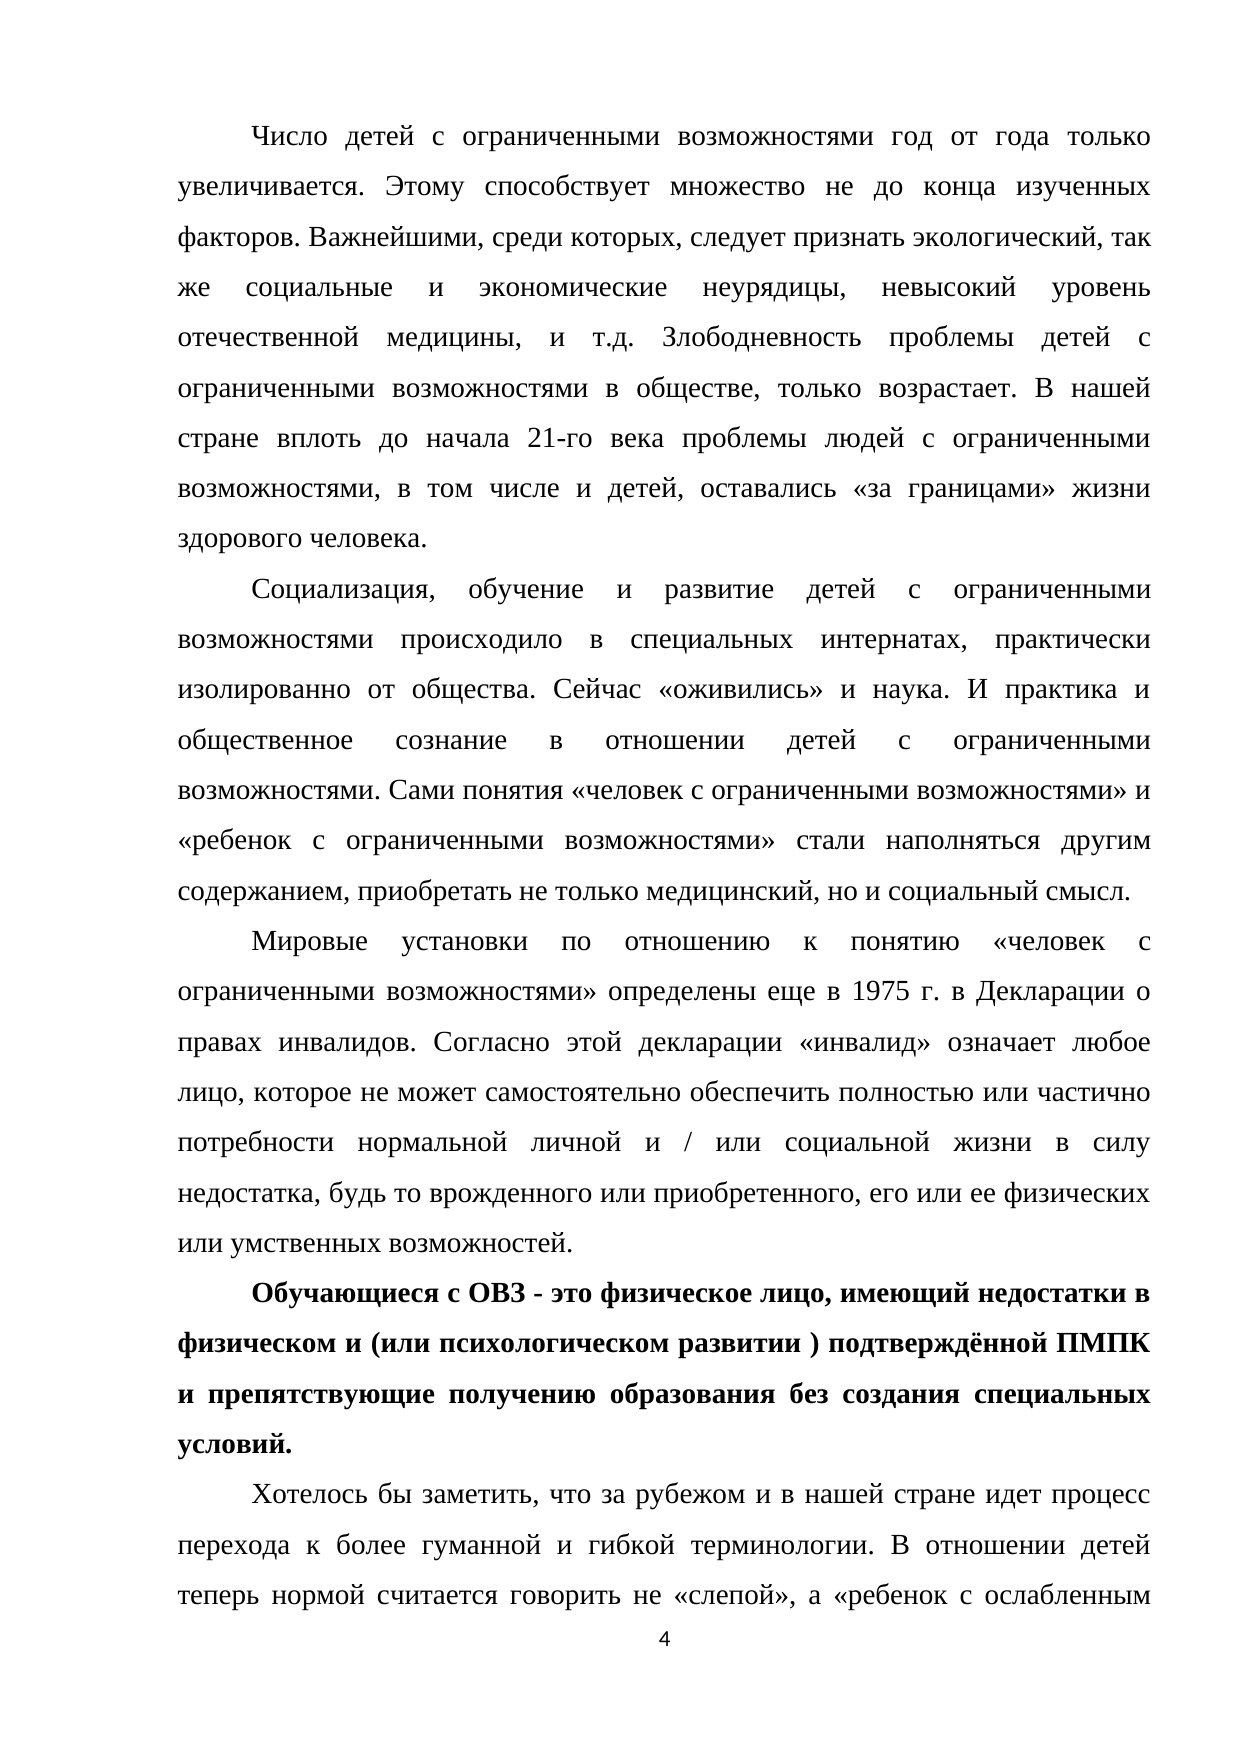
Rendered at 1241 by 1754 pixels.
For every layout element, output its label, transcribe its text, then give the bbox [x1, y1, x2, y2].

text Мировые установки по отношению к понятию «человек с ограниченными возможностями» определены еще в 1975 г. в Декларации о правах инвалидов. Согласно этой декларации «инвалид» означает любое лицо, которое не может самостоятельно обеспечить полностью или частично потребности нормальной личной и / или социальной жизни в силу недостатка, будь то врожденного или приобретенного, его или ее физических или умственных возможностей. [177, 923, 1152, 1258]
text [177, 1477, 1152, 1611]
text Обучающиеся с ОВЗ - это физическое лицо, имеющий недостатки в физическом и (или психологическом развитии ) подтверждённой ПМПК и препятствующие получению образования без создания специальных условий. [177, 1275, 1152, 1460]
text Социализация, обучение и развитие детей с ограниченными возможностями происходило в специальных интернатах, практически изолированно от общества. Сейчас «оживились» и наука. И практика и общественное сознание в отношении детей с ограниченными возможностями. Сами понятия «человек с ограниченными возможностями» и «ребенок с ограниченными возможностями» стали наполняться другим содержанием, приобретать не только медицинский, но и социальный смысл. [177, 571, 1152, 906]
text Число детей с ограниченными возможностями год от года только увеличивается. Этому способствует множество не до конца изученных факторов. Важнейшими, среди которых, следует признать экологический, так же социальные и экономические неурядицы, невысокий уровень отечественной медицины, и т.д. Злободневность проблемы детей с ограниченными возможностями в обществе, только возрастает. В нашей стране вплоть до начала 21-го века проблемы людей с ограниченными возможностями, в том числе и детей, оставались «за границами» жизни здорового человека. социальная адаптация инвалид [177, 118, 1152, 554]
